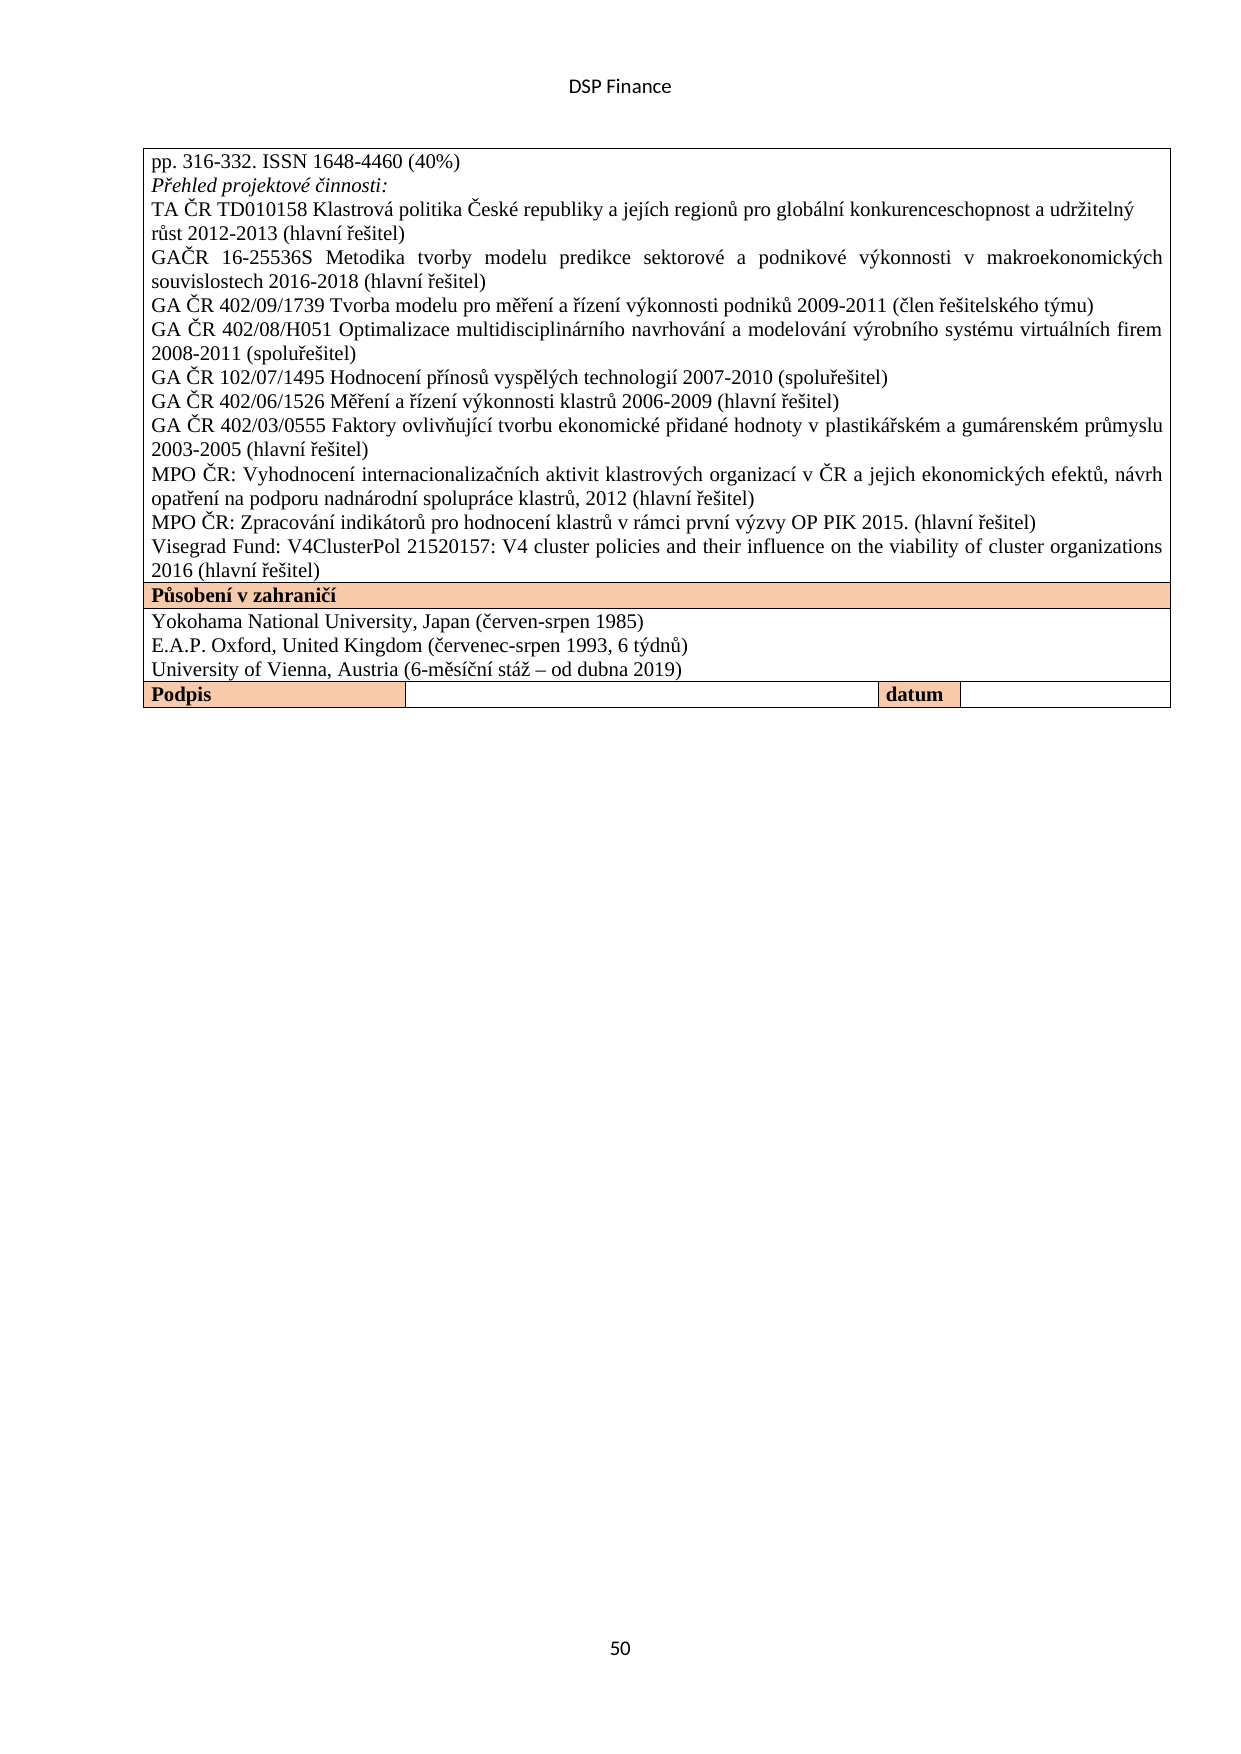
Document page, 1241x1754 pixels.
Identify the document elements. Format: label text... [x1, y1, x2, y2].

table_cell Působení v zahraničí [144, 583, 1170, 608]
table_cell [144, 149, 1170, 582]
table_cell datum [879, 682, 960, 707]
table_cell Podpis [144, 682, 405, 707]
table_cell [406, 682, 878, 707]
table_cell Yokohama National University, Japan (červen-srpen 1985) E.A.P. Oxford, United Kingdom (červenec-srpen 1993, 6 týdnů) University of Vienna, Austria (6-měsíční stáž – od dubna 2019) [144, 609, 1170, 681]
table_cell [961, 682, 1170, 707]
